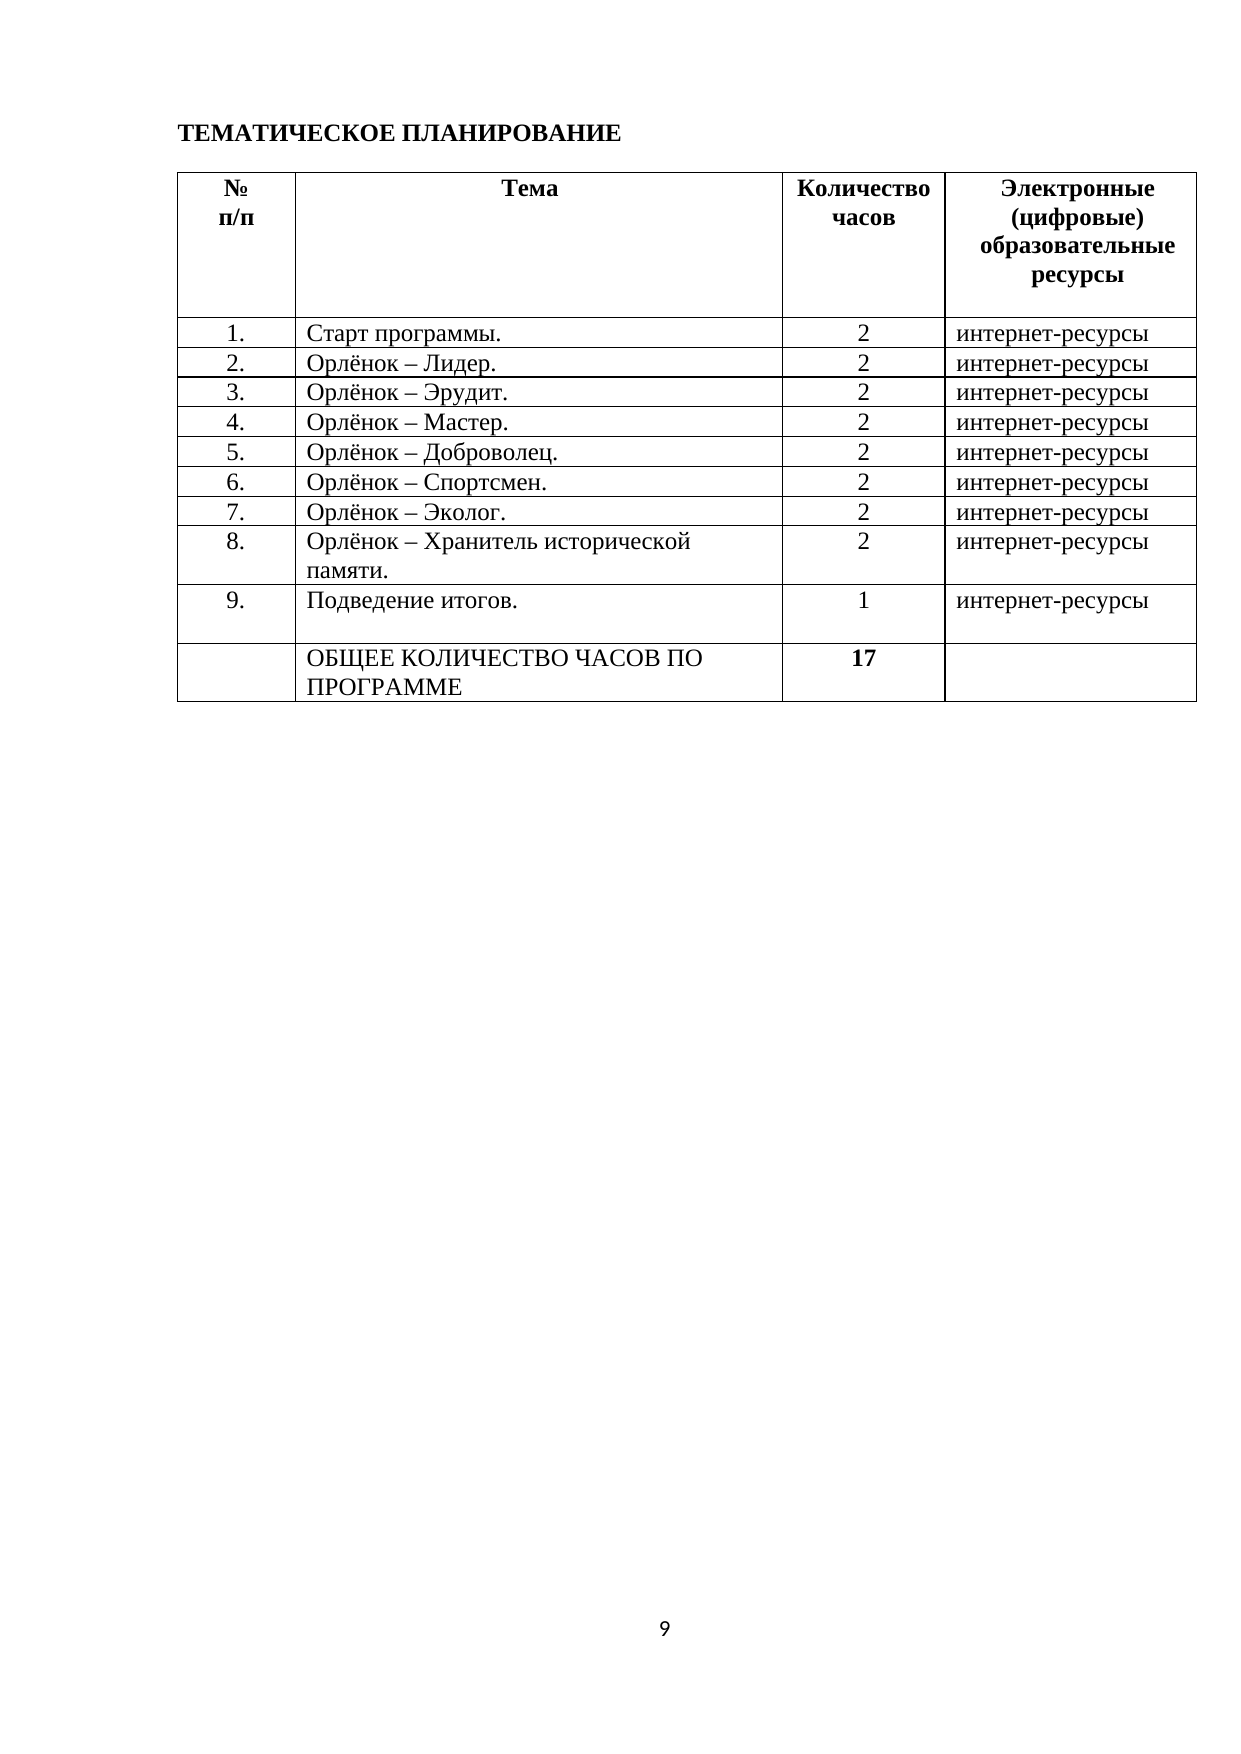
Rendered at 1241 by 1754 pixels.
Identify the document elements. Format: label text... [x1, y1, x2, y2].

table_cell интернет-ресурсы [946, 585, 1196, 642]
table_cell Старт программы. [296, 318, 782, 347]
table_cell [178, 467, 295, 496]
text ТЕМАТИЧЕСКОЕ ПЛАНИРОВАНИЕ [177, 118, 1152, 147]
table_cell Орлёнок – Эрудит. [296, 378, 782, 406]
table_cell [178, 644, 295, 701]
table_cell [178, 585, 295, 642]
table_cell Орлёнок – Доброволец. [296, 437, 782, 466]
table_cell [178, 437, 295, 466]
table_cell [178, 407, 295, 436]
table_header Количество часов [783, 173, 944, 317]
table_cell 2 [783, 407, 944, 436]
table_cell интернет-ресурсы [946, 348, 1196, 376]
table_cell 2 [783, 378, 944, 406]
table_cell интернет-ресурсы [946, 467, 1196, 496]
table_cell Орлёнок – Мастер. [296, 407, 782, 436]
table_cell 2 [783, 348, 944, 376]
table_cell [178, 497, 295, 525]
table_cell 17 [783, 644, 944, 701]
table_cell ОБЩЕЕ КОЛИЧЕСТВО ЧАСОВ ПО ПРОГРАММЕ [296, 644, 782, 701]
table_cell интернет-ресурсы [946, 437, 1196, 466]
table_cell 2 [783, 467, 944, 496]
table_cell [946, 644, 1196, 701]
table_cell [178, 318, 295, 347]
table_cell 2 [783, 437, 944, 466]
table_cell 2 [783, 318, 944, 347]
table_cell интернет-ресурсы [946, 318, 1196, 347]
table_cell 1 [783, 585, 944, 642]
table_cell 2 [783, 526, 944, 584]
table_header № п/п [178, 173, 295, 317]
table_cell Орлёнок – Эколог. [296, 497, 782, 525]
table_cell Орлёнок – Спортсмен. [296, 467, 782, 496]
table_cell Орлёнок – Хранитель исторической памяти. [296, 526, 782, 584]
table_cell Подведение итогов. [296, 585, 782, 642]
table_header Тема [296, 173, 782, 317]
table_cell [178, 526, 295, 584]
table_cell [178, 348, 295, 376]
table_header Электронные (цифровые) образовательные ресурсы [946, 173, 1196, 317]
table_cell Орлёнок – Лидер. [296, 348, 782, 376]
table_cell 2 [783, 497, 944, 525]
table_cell интернет-ресурсы [946, 526, 1196, 584]
table_cell [178, 378, 295, 406]
table_cell интернет-ресурсы [946, 407, 1196, 436]
table_cell интернет-ресурсы [946, 497, 1196, 525]
table_cell интернет-ресурсы [946, 378, 1196, 406]
